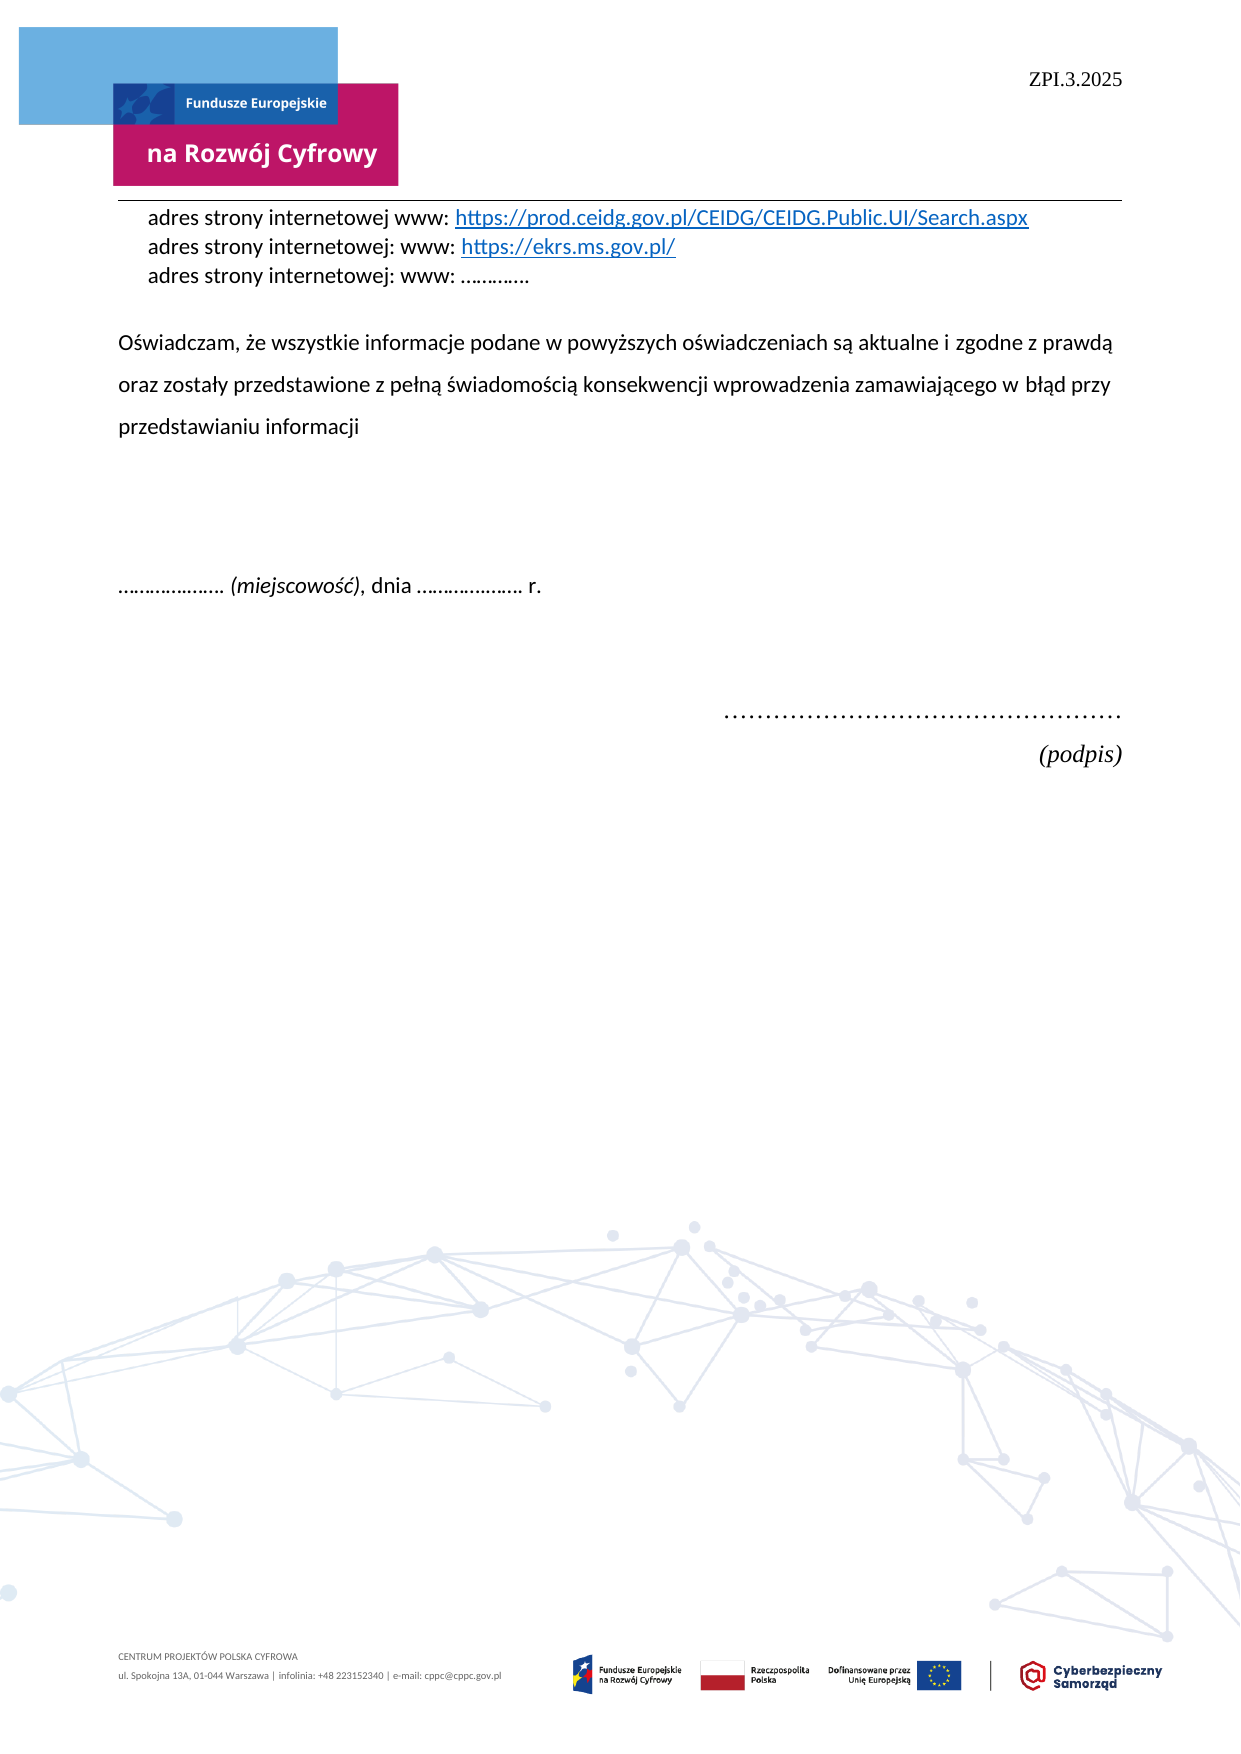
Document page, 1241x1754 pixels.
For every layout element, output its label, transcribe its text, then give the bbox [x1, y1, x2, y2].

list adres strony internetowej: www: https://ekrs.ms.gov.pl/ [118, 232, 1122, 262]
list ………………………………………… [193, 696, 1122, 724]
list (podpis) [193, 739, 1122, 767]
text Oświadczam, że wszystkie informacje podane w powyższych oświadczeniach są aktualne i zgodne z prawdą oraz zostały przedstawione z pełną świadomością konsekwencji wprowadzenia zamawiającego w błąd przy przedstawianiu informacji [118, 325, 1122, 440]
picture [18, 27, 399, 186]
list adres strony internetowej www: https://prod.ceidg.gov.pl/CEIDG/CEIDG.Public.UI/Search.aspx [118, 201, 1122, 232]
list adres strony internetowej: www: …………. [118, 262, 1122, 291]
text ………….……. (miejscowość), dnia ………….……. r. [118, 568, 1122, 599]
picture [0, 1221, 1240, 1754]
